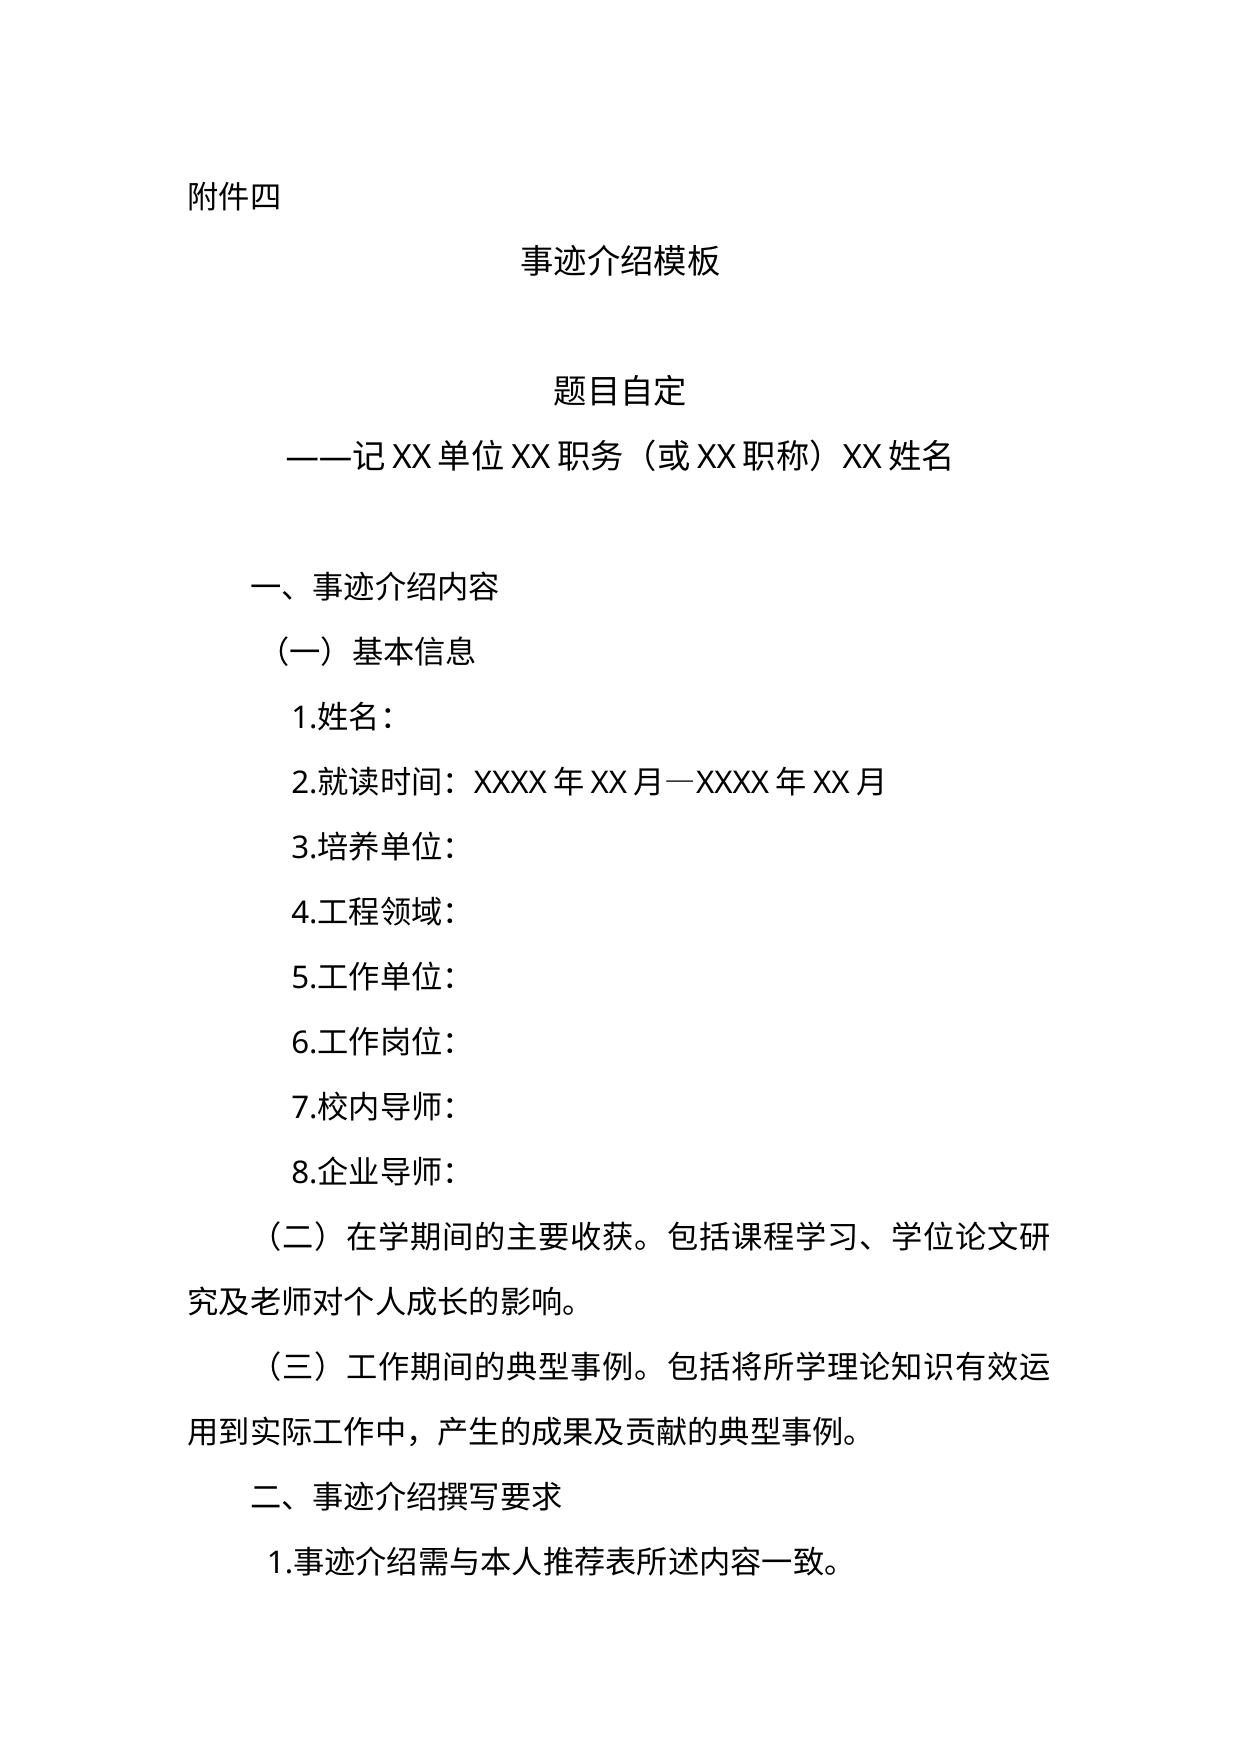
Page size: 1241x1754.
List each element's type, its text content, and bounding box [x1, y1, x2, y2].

text （三）工作期间的典型事例。包括将所学理论知识有效运用到实际工作中，产生的成果及贡献的典型事例。 [187, 1332, 1053, 1462]
text 附件四 [187, 162, 1053, 227]
text 8.企业导师： [187, 1137, 1053, 1202]
text 一、事迹介绍内容 [187, 552, 1053, 617]
text 题目自定 [187, 357, 1053, 422]
text （二）在学期间的主要收获。包括课程学习、学位论文研究及老师对个人成长的影响。 [187, 1202, 1053, 1332]
text 4.工程领域： [187, 877, 1053, 942]
text 2.就读时间：XXXX年XX月—XXXX年XX月 [187, 747, 1053, 812]
text 5.工作单位： [187, 942, 1053, 1007]
text 3.培养单位： [187, 812, 1053, 877]
text ——记XX单位XX职务（或XX职称）XX姓名 [187, 422, 1053, 487]
text 1.事迹介绍需与本人推荐表所述内容一致。 [209, 1527, 1053, 1592]
text 7.校内导师： [187, 1072, 1053, 1137]
text 1.姓名： [187, 682, 1053, 747]
text 二、事迹介绍撰写要求 [187, 1462, 1053, 1527]
text 事迹介绍模板 [187, 227, 1053, 292]
text 6.工作岗位： [187, 1007, 1053, 1072]
text （一）基本信息 [187, 617, 1053, 682]
